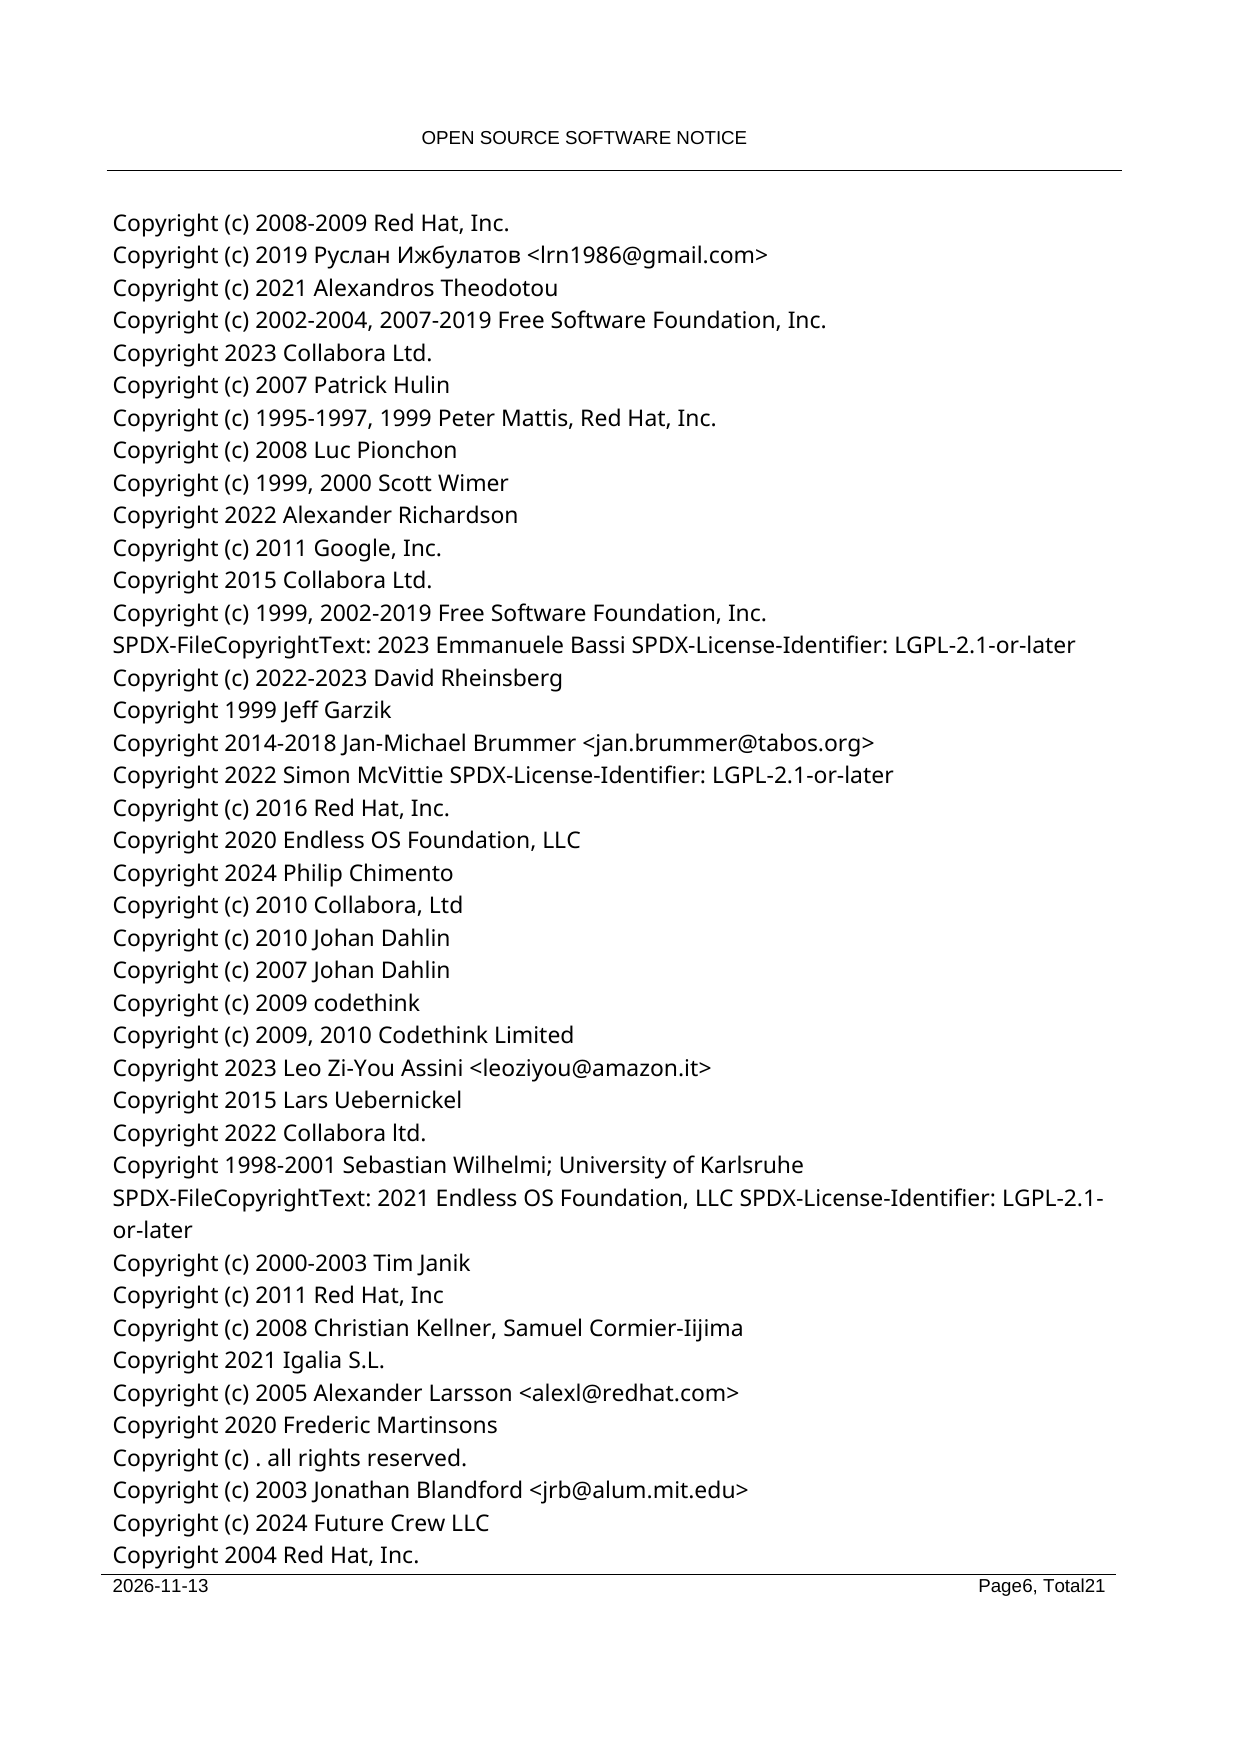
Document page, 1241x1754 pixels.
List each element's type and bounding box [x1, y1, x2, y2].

text [112, 206, 1128, 1571]
